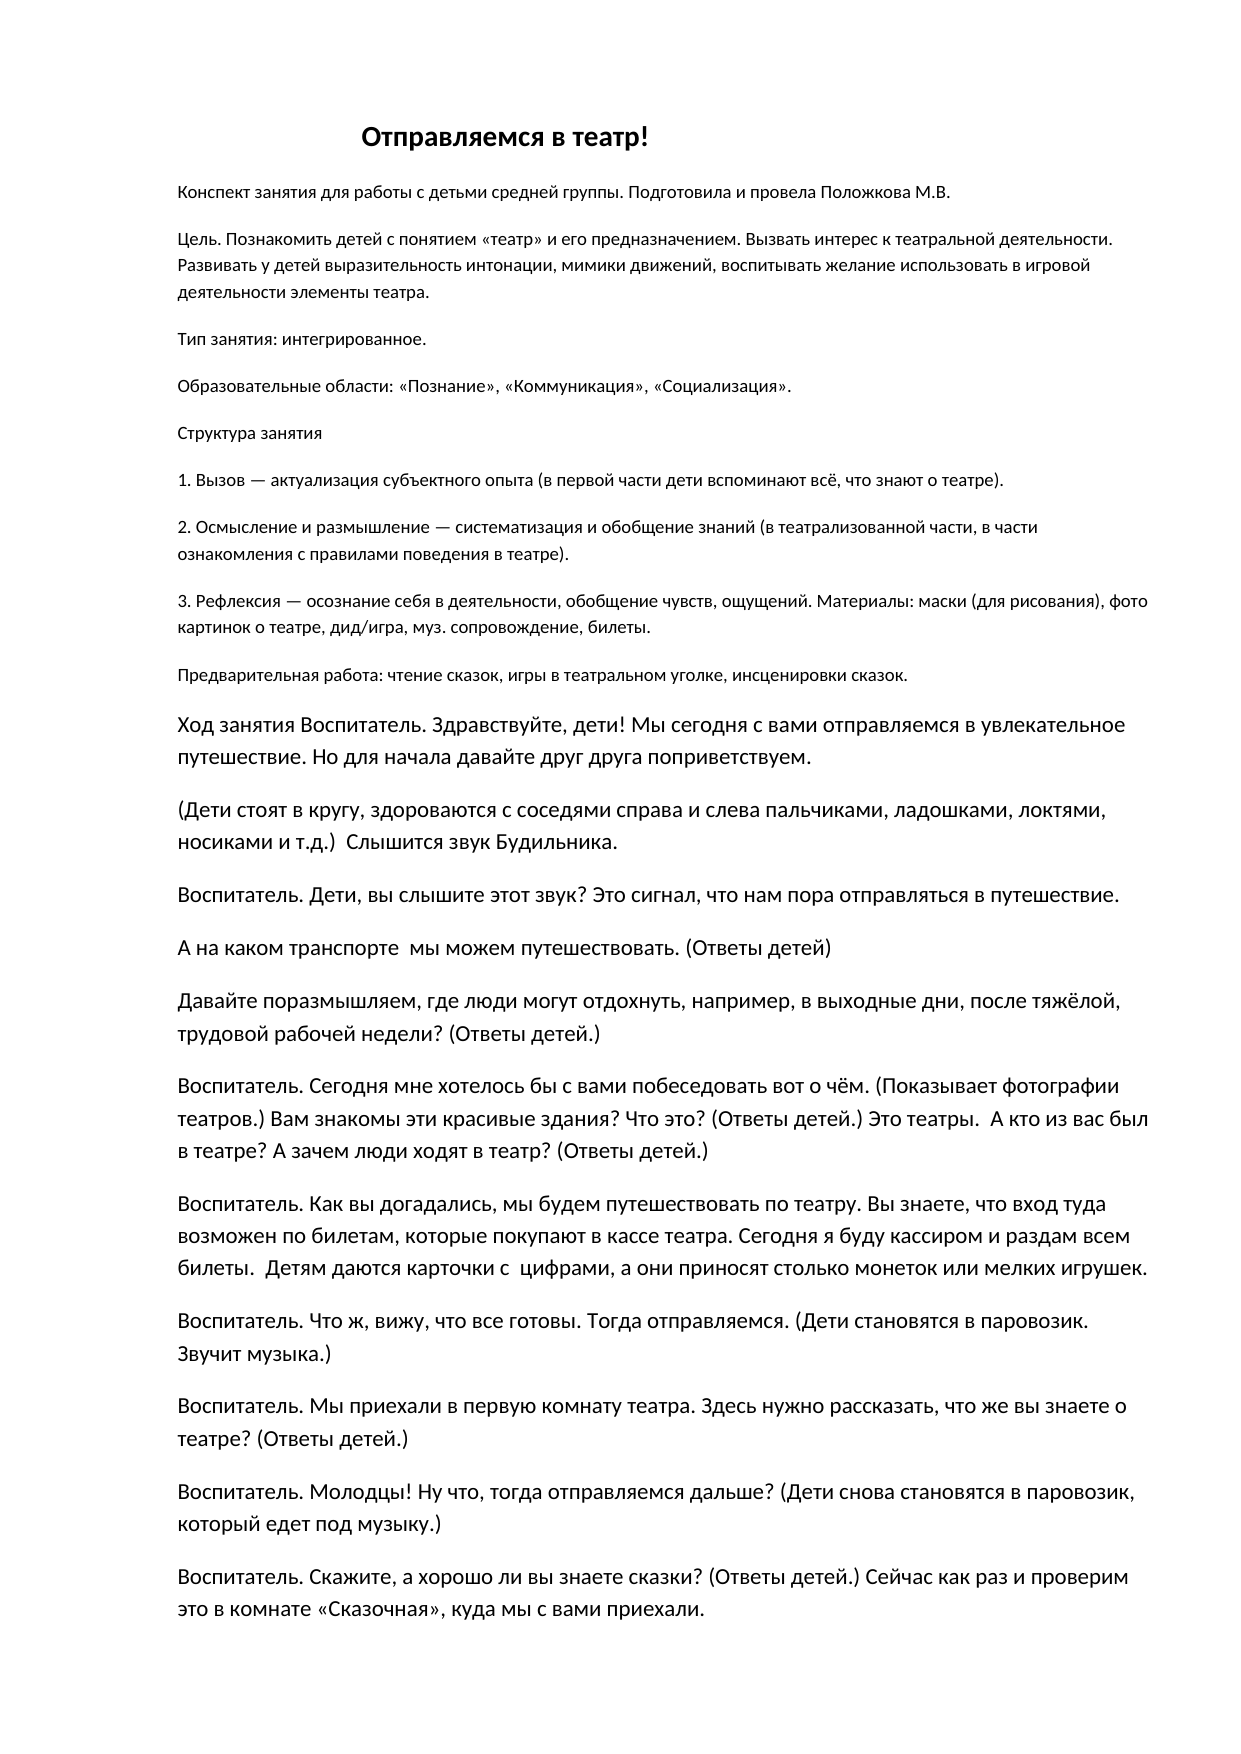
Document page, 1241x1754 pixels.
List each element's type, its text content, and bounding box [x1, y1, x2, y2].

text Конспект занятия для работы с детьми средней группы. Подготовила и провела Положкова М.В. [177, 180, 1152, 203]
text Воспитатель. Как вы догадались, мы будем путешествовать по театру. Вы знаете, что вход туда возможен по билетам, которые покупают в кассе театра. Сегодня я буду кассиром и раздам всем билеты. Детям даются карточки с цифрами, а они приносят столько монеток или мелких игрушек. [177, 1189, 1152, 1281]
text Образовательные области: «Познание», «Коммуникация», «Социализация». [177, 374, 1152, 397]
text Структура занятия [177, 421, 1152, 444]
text Воспитатель. Дети, вы слышите этот звук? Это сигнал, что нам пора отправляться в путешествие. [177, 880, 1152, 908]
text 3. Рефлексия — осознание себя в деятельности, обобщение чувств, ощущений. Материалы: маски (для рисования), фото картинок о театре, дид/игра, муз. сопровождение, билеты. [177, 589, 1152, 638]
text 1. Вызов — актуализация субъектного опыта (в первой части дети вспоминают всё, что знают о театре). [177, 468, 1152, 491]
text Воспитатель. Сегодня мне хотелось бы с вами побеседовать вот о чём. (Показывает фотографии театров.) Вам знакомы эти красивые здания? Что это? (Ответы детей.) Это театры. А кто из вас был в театре? А зачем люди ходят в театр? (Ответы детей.) [177, 1072, 1152, 1164]
text Воспитатель. Мы приехали в первую комнату театра. Здесь нужно рассказать, что же вы знаете о театре? (Ответы детей.) [177, 1392, 1152, 1452]
text Тип занятия: интегрированное. [177, 327, 1152, 350]
text Воспитатель. Скажите, а хорошо ли вы знаете сказки? (Ответы детей.) Сейчас как раз и проверим это в комнате «Сказочная», куда мы с вами приехали. [177, 1562, 1152, 1622]
text Воспитатель. Молодцы! Ну что, тогда отправляемся дальше? (Дети снова становятся в паровозик, который едет под музыку.) [177, 1477, 1152, 1537]
text 2. Осмысление и размышление — систематизация и обобщение знаний (в театрализованной части, в части ознакомления с правилами поведения в театре). [177, 516, 1152, 565]
text (Дети стоят в кругу, здороваются с соседями справа и слева пальчиками, ладошками, локтями, носиками и т.д.) Слышится звук Будильника. [177, 795, 1152, 855]
text Воспитатель. Что ж, вижу, что все готовы. Тогда отправляемся. (Дети становятся в паровозик. Звучит музыка.) [177, 1306, 1152, 1367]
text Отправляемся в театр! [177, 118, 1152, 154]
text Цель. Познакомить детей с понятием «театр» и его предназначением. Вызвать интерес к театральной деятельности. Развивать у детей выразительность интонации, мимики движений, воспитывать желание использовать в игровой деятельности элементы театра. [177, 227, 1152, 303]
text Давайте поразмышляем, где люди могут отдохнуть, например, в выходные дни, после тяжёлой, трудовой рабочей недели? (Ответы детей.) [177, 986, 1152, 1047]
text А на каком транспорте мы можем путешествовать. (Ответы детей) [177, 933, 1152, 961]
text Ход занятия Воспитатель. Здравствуйте, дети! Мы сегодня с вами отправляемся в увлекательное путешествие. Но для начала давайте друг друга поприветствуем. [177, 710, 1152, 770]
text Предварительная работа: чтение сказок, игры в театральном уголке, инсценировки сказок. [177, 663, 1152, 686]
